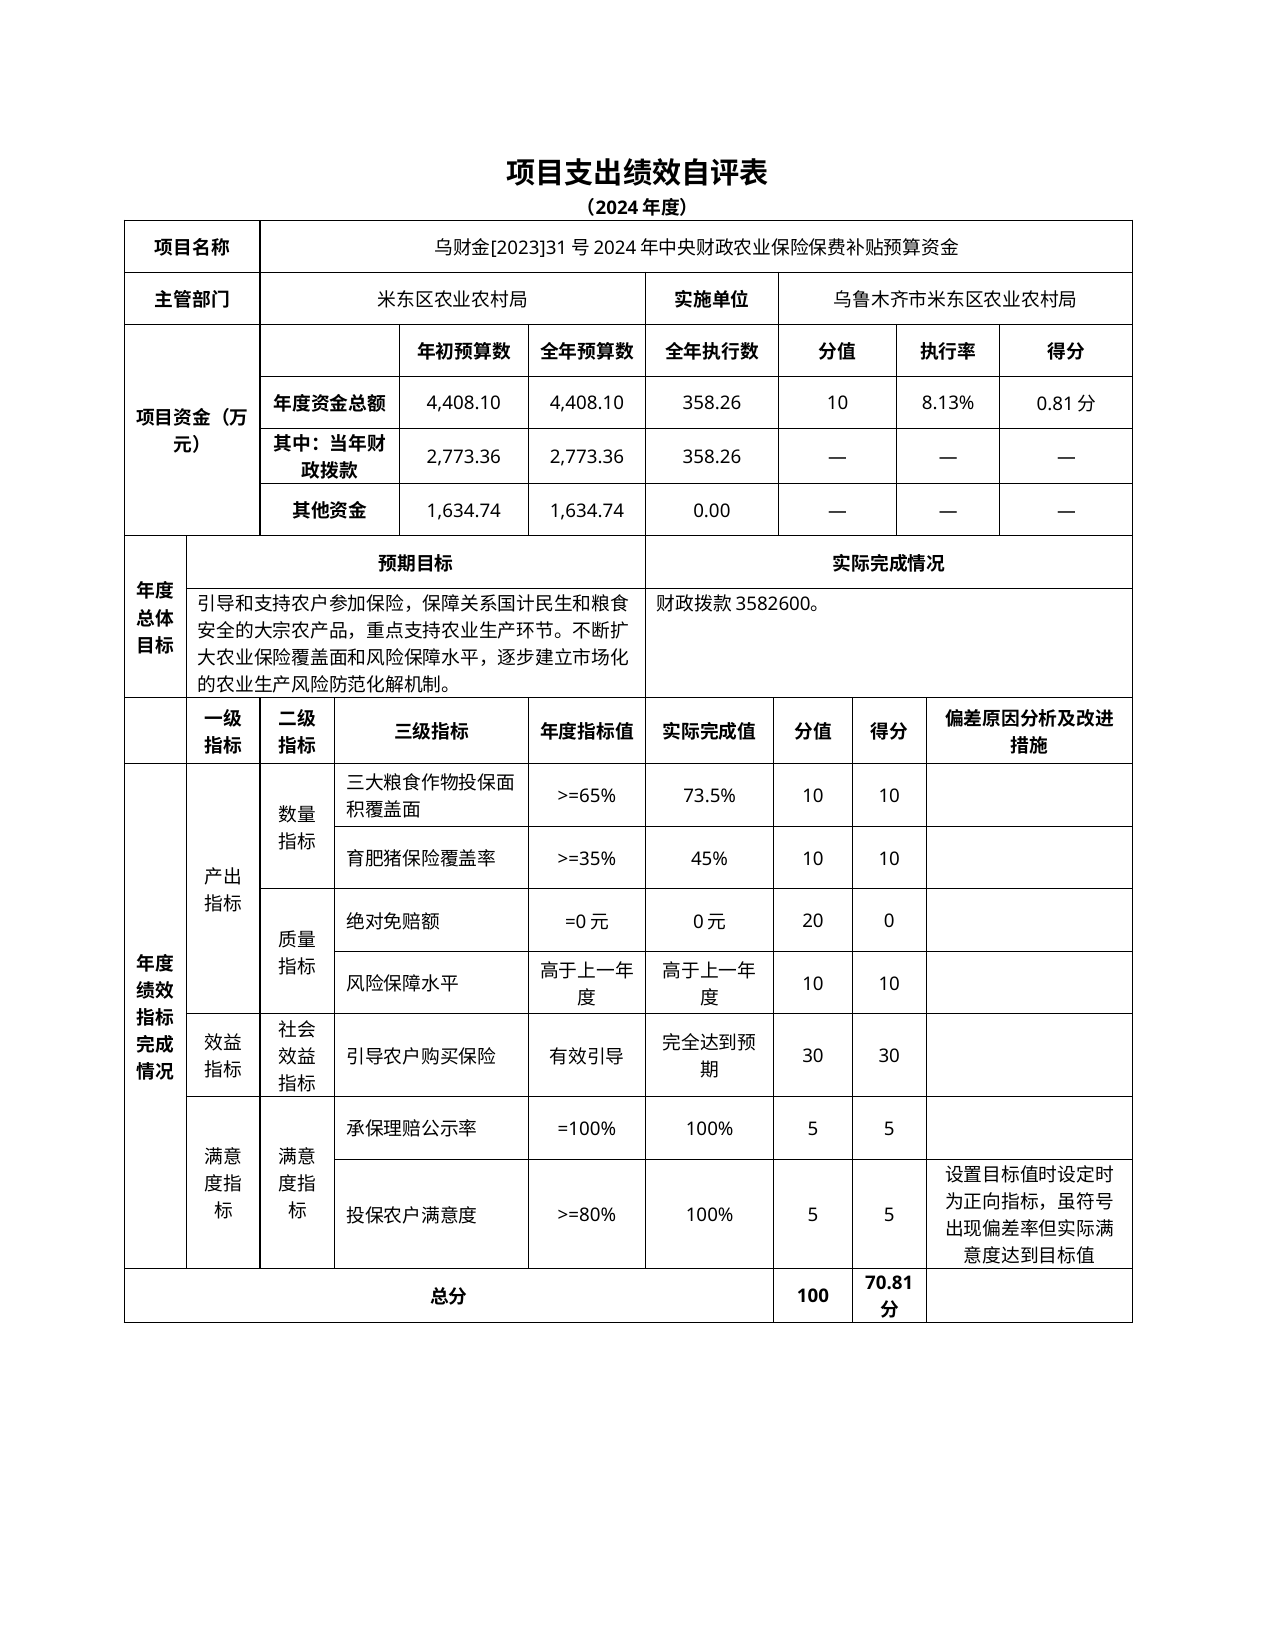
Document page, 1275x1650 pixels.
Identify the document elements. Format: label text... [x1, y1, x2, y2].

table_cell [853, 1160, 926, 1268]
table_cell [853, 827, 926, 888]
text （2024年度） [187, 192, 1087, 219]
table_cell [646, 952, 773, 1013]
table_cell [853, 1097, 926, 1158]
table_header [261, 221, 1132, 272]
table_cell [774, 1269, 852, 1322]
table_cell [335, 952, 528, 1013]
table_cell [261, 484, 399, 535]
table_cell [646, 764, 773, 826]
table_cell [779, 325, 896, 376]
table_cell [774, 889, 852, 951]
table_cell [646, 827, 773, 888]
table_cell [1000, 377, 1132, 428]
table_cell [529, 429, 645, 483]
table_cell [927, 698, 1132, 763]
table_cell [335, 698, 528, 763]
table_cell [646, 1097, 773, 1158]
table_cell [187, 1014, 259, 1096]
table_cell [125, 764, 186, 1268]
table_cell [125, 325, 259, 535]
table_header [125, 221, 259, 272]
text 项目支出绩效自评表 [187, 150, 1087, 192]
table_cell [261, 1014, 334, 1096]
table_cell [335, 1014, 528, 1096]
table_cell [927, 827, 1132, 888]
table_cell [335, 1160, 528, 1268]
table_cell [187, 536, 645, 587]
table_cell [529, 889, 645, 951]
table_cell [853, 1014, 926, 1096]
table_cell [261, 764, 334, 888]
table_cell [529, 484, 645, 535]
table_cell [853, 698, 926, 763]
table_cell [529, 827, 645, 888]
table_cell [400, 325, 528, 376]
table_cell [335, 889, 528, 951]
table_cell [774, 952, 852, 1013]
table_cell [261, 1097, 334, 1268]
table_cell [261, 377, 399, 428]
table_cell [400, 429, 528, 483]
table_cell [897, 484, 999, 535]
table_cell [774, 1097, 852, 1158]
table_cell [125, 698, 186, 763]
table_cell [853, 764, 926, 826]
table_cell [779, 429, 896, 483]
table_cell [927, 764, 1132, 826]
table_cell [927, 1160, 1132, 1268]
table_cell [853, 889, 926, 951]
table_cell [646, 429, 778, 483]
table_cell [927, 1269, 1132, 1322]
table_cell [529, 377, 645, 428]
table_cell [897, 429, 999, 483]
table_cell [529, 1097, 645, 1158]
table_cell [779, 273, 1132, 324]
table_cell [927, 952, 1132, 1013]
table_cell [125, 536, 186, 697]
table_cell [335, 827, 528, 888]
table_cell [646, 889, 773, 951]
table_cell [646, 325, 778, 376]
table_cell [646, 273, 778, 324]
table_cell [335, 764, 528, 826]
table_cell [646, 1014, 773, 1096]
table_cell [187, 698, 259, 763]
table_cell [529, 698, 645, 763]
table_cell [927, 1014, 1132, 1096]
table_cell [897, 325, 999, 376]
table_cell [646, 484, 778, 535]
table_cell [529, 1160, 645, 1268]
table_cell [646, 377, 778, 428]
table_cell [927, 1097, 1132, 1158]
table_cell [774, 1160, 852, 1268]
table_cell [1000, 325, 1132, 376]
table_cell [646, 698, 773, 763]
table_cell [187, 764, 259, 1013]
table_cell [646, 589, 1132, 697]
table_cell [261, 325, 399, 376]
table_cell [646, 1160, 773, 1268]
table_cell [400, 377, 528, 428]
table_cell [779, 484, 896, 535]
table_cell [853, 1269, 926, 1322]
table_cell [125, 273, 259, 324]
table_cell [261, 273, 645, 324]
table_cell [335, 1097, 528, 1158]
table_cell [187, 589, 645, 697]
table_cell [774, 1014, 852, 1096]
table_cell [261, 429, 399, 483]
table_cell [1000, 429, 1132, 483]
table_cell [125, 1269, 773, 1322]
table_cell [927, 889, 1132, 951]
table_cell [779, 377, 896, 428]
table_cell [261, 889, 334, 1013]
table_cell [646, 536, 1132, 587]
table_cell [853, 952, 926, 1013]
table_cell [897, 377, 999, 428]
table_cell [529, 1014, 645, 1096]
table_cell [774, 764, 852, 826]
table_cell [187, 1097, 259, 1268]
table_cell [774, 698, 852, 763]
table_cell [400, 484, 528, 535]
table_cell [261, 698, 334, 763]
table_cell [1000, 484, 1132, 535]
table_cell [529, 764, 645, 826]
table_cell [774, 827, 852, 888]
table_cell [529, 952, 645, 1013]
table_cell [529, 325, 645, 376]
